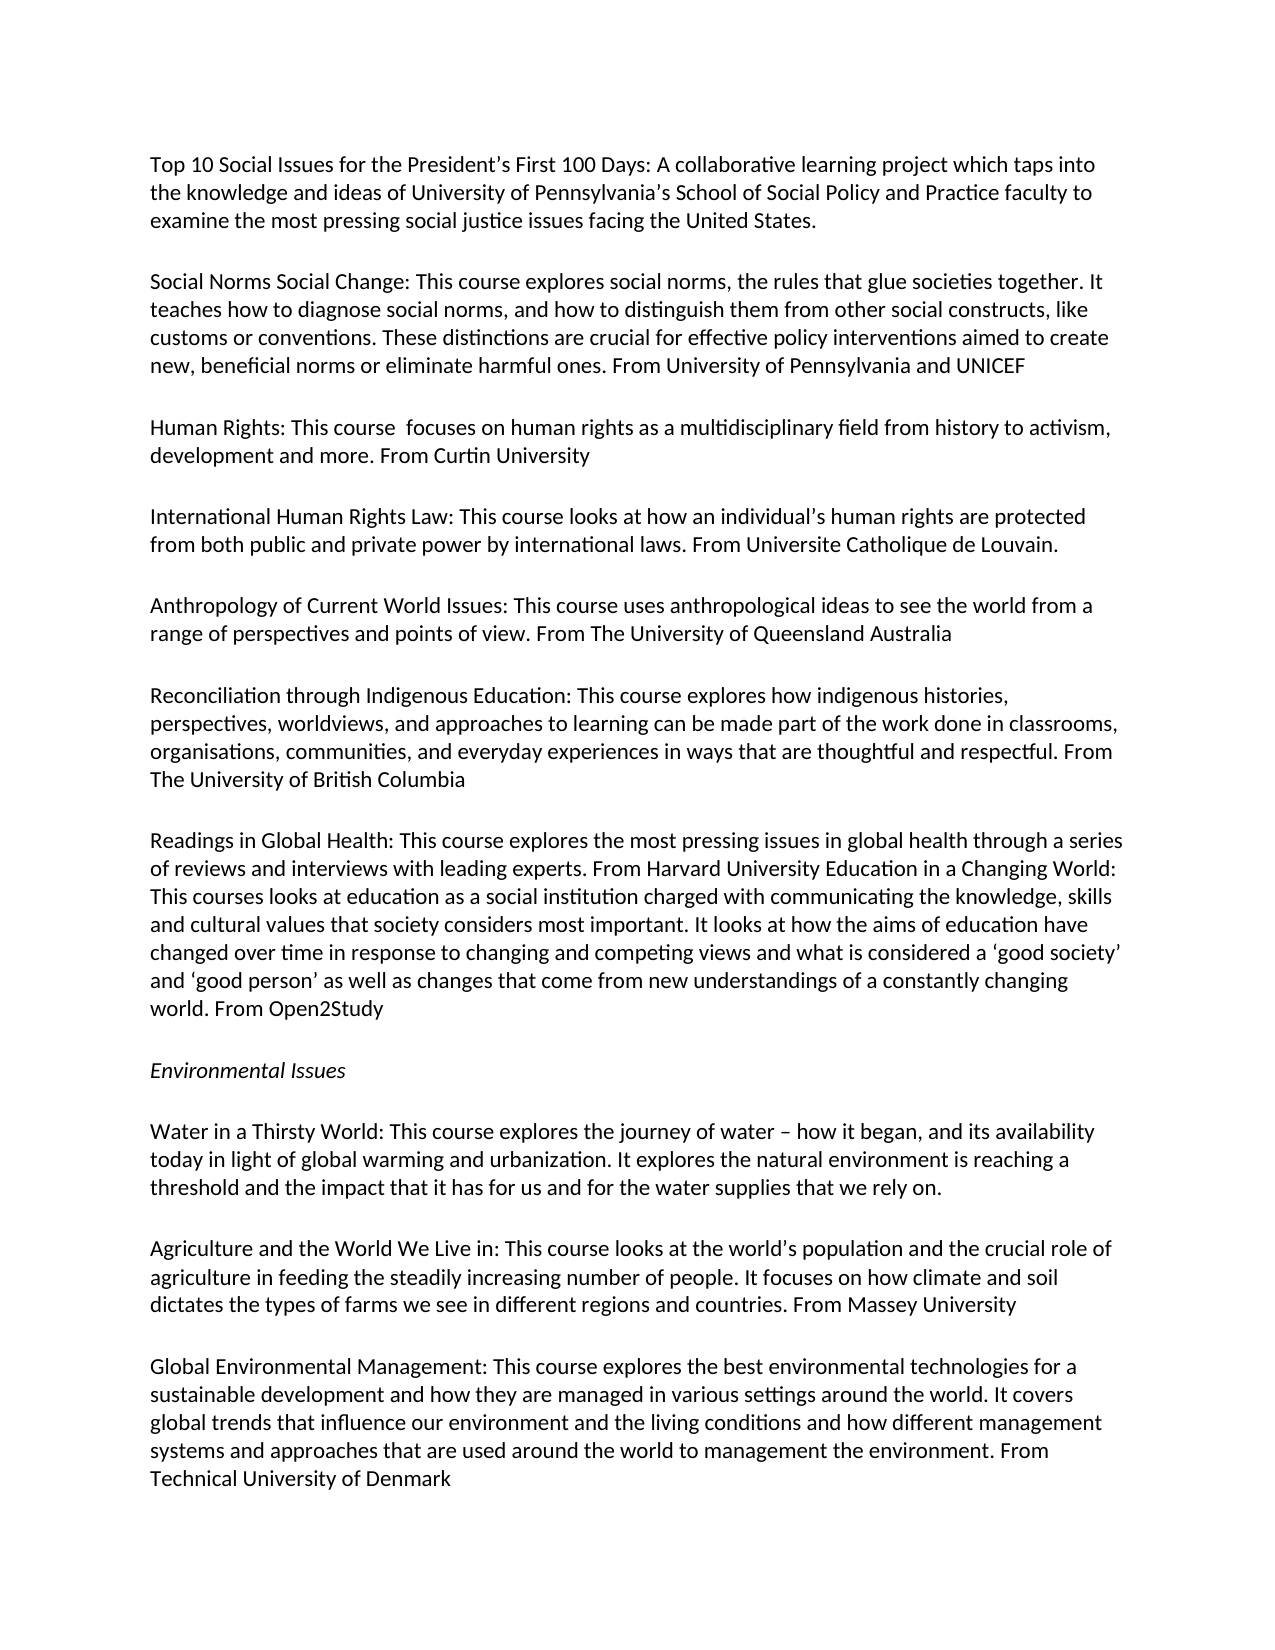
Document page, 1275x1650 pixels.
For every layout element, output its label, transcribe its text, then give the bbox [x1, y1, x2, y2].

text Environmental Issues [150, 1056, 1125, 1084]
text Global Environmental Management: This course explores the best environmental technologies for a sustainable development and how they are managed in various settings around the world. It covers global trends that influence our environment and the living conditions and how different management systems and approaches that are used around the world to management the environment. From Technical University of Denmark [150, 1352, 1125, 1492]
text Agriculture and the World We Live in: This course looks at the world’s population and the crucial role of agriculture in feeding the steadily increasing number of people. It focuses on how climate and soil dictates the types of farms we see in different regions and countries. From Massey University [150, 1234, 1125, 1319]
text Water in a Thirsty World: This course explores the journey of water – how it began, and its availability today in light of global warming and urbanization. It explores the natural environment is reaching a threshold and the impact that it has for us and for the water supplies that we rely on. [150, 1117, 1125, 1201]
text Social Norms Social Change: This course explores social norms, the rules that glue societies together. It teaches how to diagnose social norms, and how to distinguish them from other social constructs, like customs or conventions. These distinctions are crucial for effective policy interventions aimed to create new, beneficial norms or eliminate harmful ones. From University of Pennsylvania and UNICEF [150, 267, 1125, 379]
text Top 10 Social Issues for the President’s First 100 Days: A collaborative learning project which taps into the knowledge and ideas of University of Pennsylvania’s School of Social Policy and Practice faculty to examine the most pressing social justice issues facing the United States. [150, 150, 1125, 234]
text Anthropology of Current World Issues: This course uses anthropological ideas to see the world from a range of perspectives and points of view. From The University of Queensland Australia [150, 592, 1125, 648]
text Human Rights: This course focuses on human rights as a multidisciplinary field from history to activism, development and more. From Curtin University [150, 413, 1125, 469]
text Readings in Global Health: This course explores the most pressing issues in global health through a series of reviews and interviews with leading experts. From Harvard University Education in a Changing World: This courses looks at education as a social institution charged with communicating the knowledge, skills and cultural values that society considers most important. It looks at how the aims of education have changed over time in response to changing and competing views and what is considered a ‘good society’ and ‘good person’ as well as changes that come from new understandings of a constantly changing world. From Open2Study [150, 826, 1125, 1022]
text International Human Rights Law: This course looks at how an individual’s human rights are protected from both public and private power by international laws. From Universite Catholique de Louvain. [150, 502, 1125, 558]
text Reconciliation through Indigenous Education: This course explores how indigenous histories, perspectives, worldviews, and approaches to learning can be made part of the work done in classrooms, organisations, communities, and everyday experiences in ways that are thoughtful and respectful. From The University of British Columbia [150, 681, 1125, 793]
